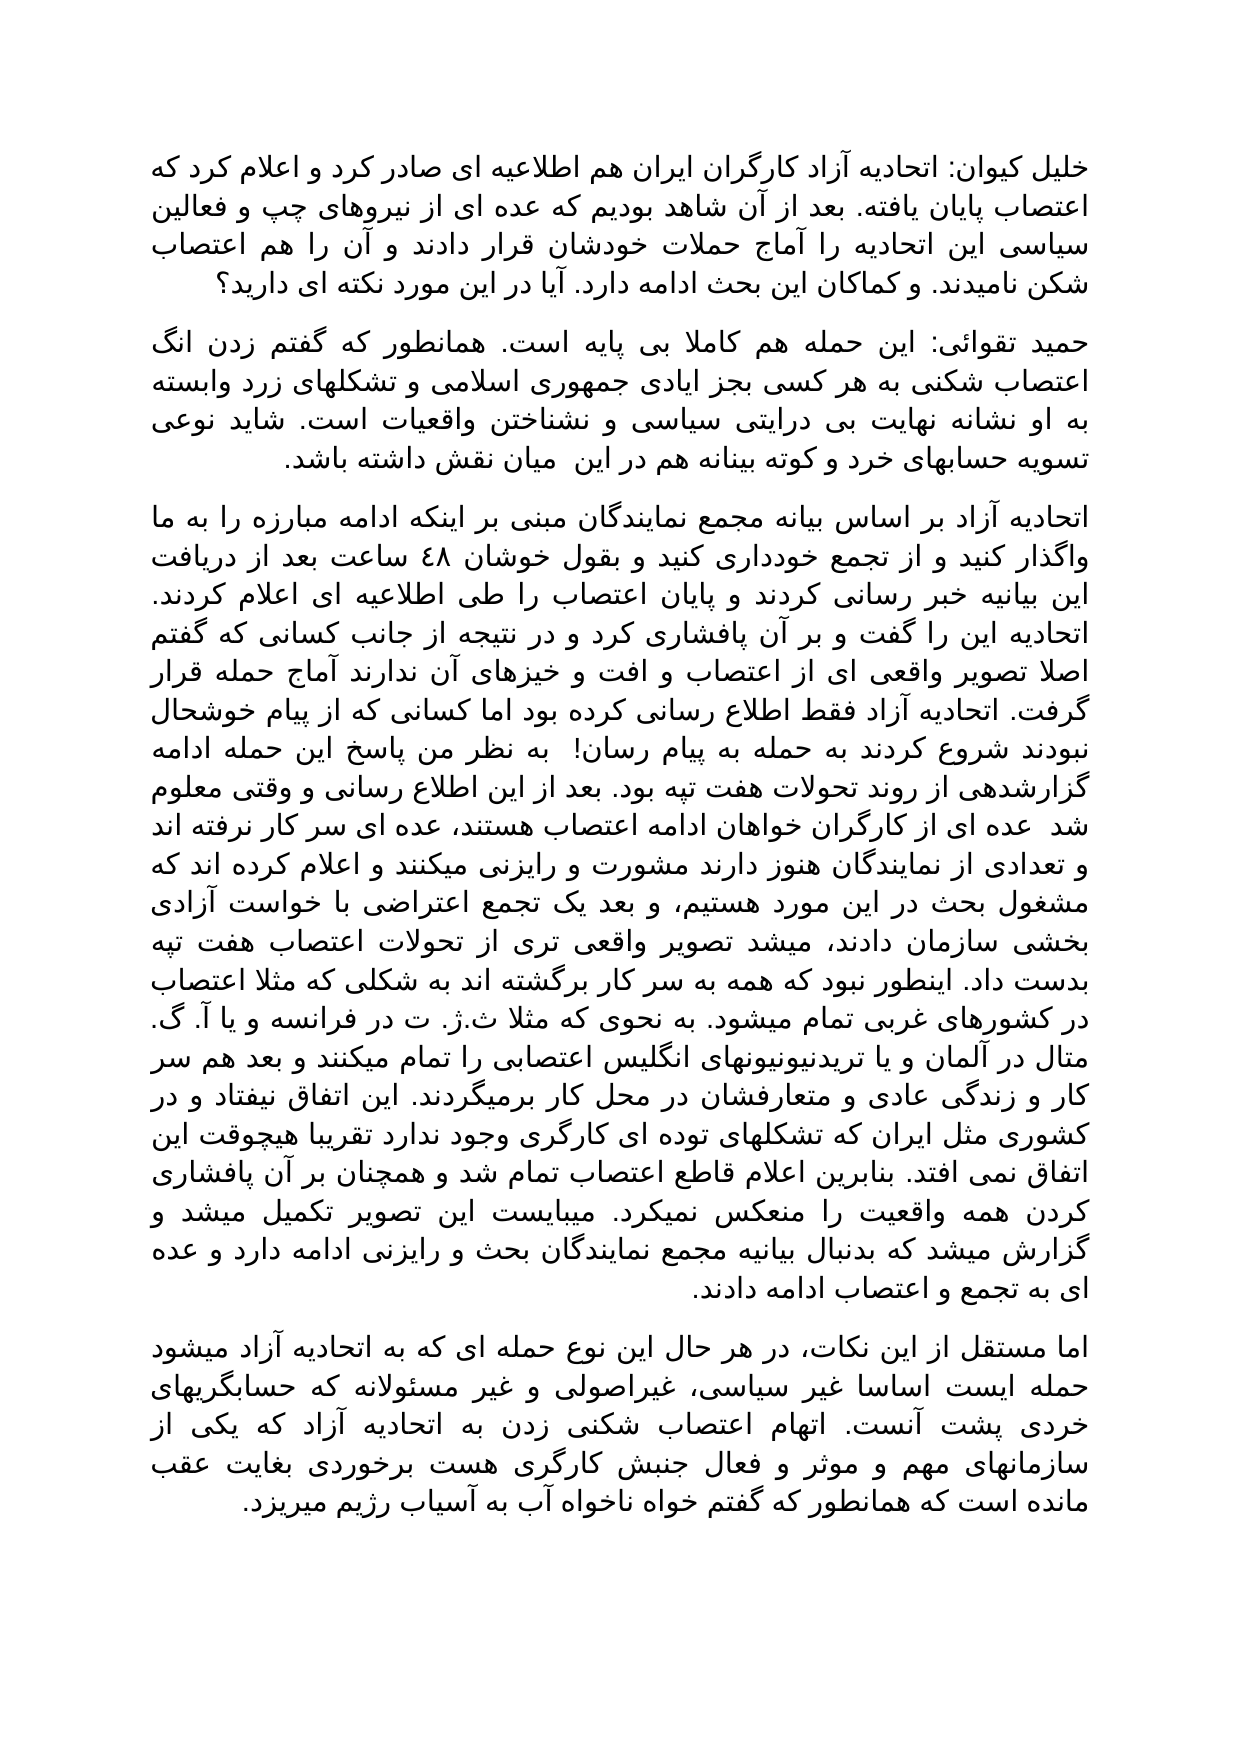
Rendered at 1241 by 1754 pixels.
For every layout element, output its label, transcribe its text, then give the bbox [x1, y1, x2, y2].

text اما مستقل از این نکات، در هر حال این نوع حمله ای که به اتحادیه آزاد میشود حمله ایست اساسا غیر سیاسی، غیراصولی و غیر مسئولانه که حسابگریهای خردی پشت آنست. اتهام اعتصاب شکنی زدن به اتحادیه آزاد که یکی از سازمانهای مهم و موثر و فعال جنبش کارگری هست برخوردی بغایت عقب مانده است که همانطور که گفتم خواه ناخواه آب به آسیاب رژیم میریزد. [150, 1330, 1090, 1518]
text حمید تقوائی: این حمله هم کاملا بی پایه است. همانطور که گفتم زدن انگ اعتصاب شکنی به هر کسی بجز ایادی جمهوری اسلامی و تشکلهای زرد وابسته به او نشانه نهایت بی درایتی سیاسی و نشناختن واقعیات است. شاید نوعی تسویه حسابهای خرد و کوته بینانه هم در این میان نقش داشته باشد. [150, 325, 1090, 474]
text اتحادیه آزاد بر اساس بیانه مجمع نمایندگان مبنی بر اینکه ادامه مبارزه را به ما واگذار کنید و از تجمع خودداری کنید و بقول خوشان ٤٨ ساعت بعد از دریافت این بیانیه خبر رسانی کردند و پایان اعتصاب را طی اطلاعیه ای اعلام کردند. اتحادیه این را گفت و بر آن پافشاری کرد و در نتیجه از جانب کسانی که گفتم اصلا تصویر واقعی ای از اعتصاب و افت و خیزهای آن ندارند آماج حمله قرار گرفت. اتحادیه آزاد فقط اطلاع رسانی کرده بود اما کسانی که از پیام خوشحال نبودند شروع کردند به حمله به پیام رسان! به نظر من پاسخ این حمله ادامه گزارشدهی از روند تحولات هفت تپه بود. بعد از این اطلاع رسانی و وقتی معلوم شد عده ای از کارگران خواهان ادامه اعتصاب هستند، عده ای سر کار نرفته اند و تعدادی از نمایندگان هنوز دارند مشورت و رایزنی میکنند و اعلام کرده اند که مشغول بحث در این مورد هستیم، و بعد یک تجمع اعتراضی با خواست آزادی بخشی سازمان دادند، میشد تصویر واقعی تری از تحولات اعتصاب هفت تپه بدست داد. اینطور نبود که همه به سر کار برگشته اند به شکلی که مثلا اعتصاب در کشورهای غربی تمام میشود. به نحوی که مثلا ث.ژ. ت در فرانسه و یا آ. گ. متال در آلمان و یا تریدنیونیونهای انگلیس اعتصابی را تمام میکنند و بعد هم سر کار و زندگی عادی و متعارفشان در محل کار برمیگردند. این اتفاق نیفتاد و در کشوری مثل ایران که تشکلهای توده ای کارگری وجود ندارد تقریبا هیچوقت این اتفاق نمی افتد. بنابرین اعلام قاطع اعتصاب تمام شد و همچنان بر آن پافشاری کردن همه واقعیت را منعکس نمیکرد. میبایست این تصویر تکمیل میشد و گزارش میشد که بدنبال بیانیه مجمع نمایندگان بحث و رایزنی ادامه دارد و عده ای به تجمع و اعتصاب ادامه دادند. [150, 500, 1090, 1304]
text خلیل کیوان: اتحادیه آزاد کارگران ایران هم اطلاعیه ای صادر کرد و اعلام کرد که اعتصاب پایان یافته. بعد از آن شاهد بودیم که عده ای از نیروهای چپ و فعالین سیاسی این اتحادیه را آماج حملات خودشان قرار دادند و آن را هم اعتصاب شکن نامیدند. و کماکان این بحث ادامه دارد. آیا در این مورد نکته ای دارید؟ [150, 150, 1090, 299]
